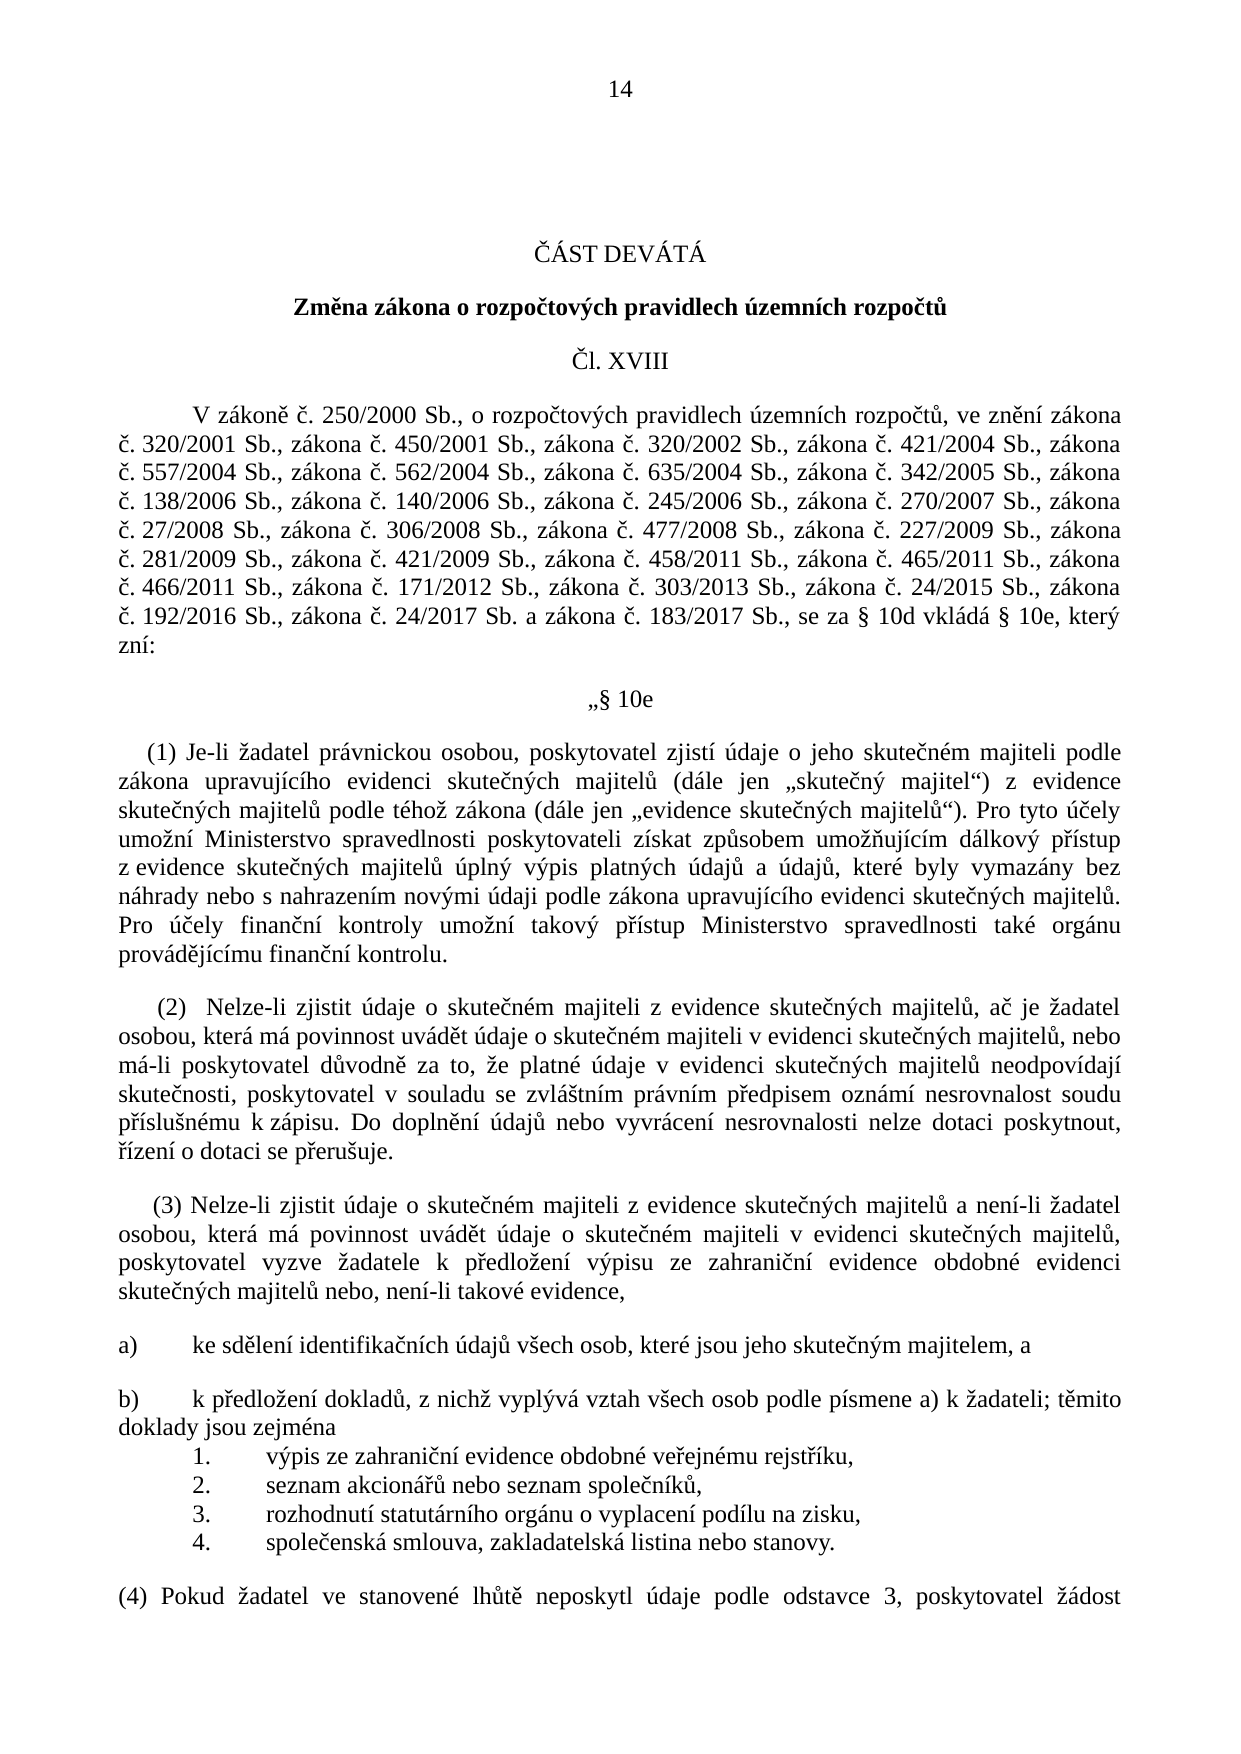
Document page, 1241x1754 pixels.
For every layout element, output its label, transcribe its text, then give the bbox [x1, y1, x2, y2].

text „§ 10e [118, 684, 1122, 712]
text b) k předložení dokladů, z nichž vyplývá vztah všech osob podle písmene a) k žadateli; těmito doklady jsou zejména [118, 1384, 1122, 1441]
text 1. výpis ze zahraniční evidence obdobné veřejnému rejstříku, [118, 1441, 1122, 1470]
text 3. rozhodnutí statutárního orgánu o vyplacení podílu na zisku, [118, 1499, 1122, 1527]
text ČÁST DEVÁTÁ [118, 239, 1122, 267]
text (1) Je-li žadatel právnickou osobou, poskytovatel zjistí údaje o jeho skutečném majiteli podle zákona upravujícího evidenci skutečných majitelů (dále jen „skutečný majitel“) z evidence skutečných majitelů podle téhož zákona (dále jen „evidence skutečných majitelů“). Pro tyto účely umožní Ministerstvo spravedlnosti poskytovateli získat způsobem umožňujícím dálkový přístup z evidence skutečných majitelů úplný výpis platných údajů a údajů, které byly vymazány bez náhrady nebo s nahrazením novými údaji podle zákona upravujícího evidenci skutečných majitelů. Pro účely finanční kontroly umožní takový přístup Ministerstvo spravedlnosti také orgánu provádějícímu finanční kontrolu. [118, 737, 1122, 967]
text Čl. XVIII [118, 346, 1122, 375]
text (2) Nelze-li zjistit údaje o skutečném majiteli z evidence skutečných majitelů, ač je žadatel osobou, která má povinnost uvádět údaje o skutečném majiteli v evidenci skutečných majitelů, nebo má-li poskytovatel důvodně za to, že platné údaje v evidenci skutečných majitelů neodpovídají skutečnosti, poskytovatel v souladu se zvláštním právním předpisem oznámí nesrovnalost soudu příslušnému k zápisu. Do doplnění údajů nebo vyvrácení nesrovnalosti nelze dotaci poskytnout, řízení o dotaci se přerušuje. [118, 992, 1122, 1165]
text a) ke sdělení identifikačních údajů všech osob, které jsou jeho skutečným majitelem, a [118, 1330, 1122, 1359]
text (3) Nelze-li zjistit údaje o skutečném majiteli z evidence skutečných majitelů a není-li žadatel osobou, která má povinnost uvádět údaje o skutečném majiteli v evidenci skutečných majitelů, poskytovatel vyzve žadatele k předložení výpisu ze zahraniční evidence obdobné evidenci skutečných majitelů nebo, není-li takové evidence, [118, 1190, 1122, 1305]
text 4. společenská smlouva, zakladatelská listina nebo stanovy. [118, 1527, 1122, 1556]
text V zákoně č. 250/2000 Sb., o rozpočtových pravidlech územních rozpočtů, ve znění zákona č. 320/2001 Sb., zákona č. 450/2001 Sb., zákona č. 320/2002 Sb., zákona č. 421/2004 Sb., zákona č. 557/2004 Sb., zákona č. 562/2004 Sb., zákona č. 635/2004 Sb., zákona č. 342/2005 Sb., zákona č. 138/2006 Sb., zákona č. 140/2006 Sb., zákona č. 245/2006 Sb., zákona č. 270/2007 Sb., zákona č. 27/2008 Sb., zákona č. 306/2008 Sb., zákona č. 477/2008 Sb., zákona č. 227/2009 Sb., zákona č. 281/2009 Sb., zákona č. 421/2009 Sb., zákona č. 458/2011 Sb., zákona č. 465/2011 Sb., zákona č. 466/2011 Sb., zákona č. 171/2012 Sb., zákona č. 303/2013 Sb., zákona č. 24/2015 Sb., zákona č. 192/2016 Sb., zákona č. 24/2017 Sb. a zákona č. 183/2017 Sb., se za § 10d vkládá § 10e, který zní: [118, 400, 1122, 659]
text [118, 1581, 1122, 1610]
text Změna zákona o rozpočtových pravidlech územních rozpočtů [118, 292, 1122, 321]
text 2. seznam akcionářů nebo seznam společníků, [118, 1470, 1122, 1499]
